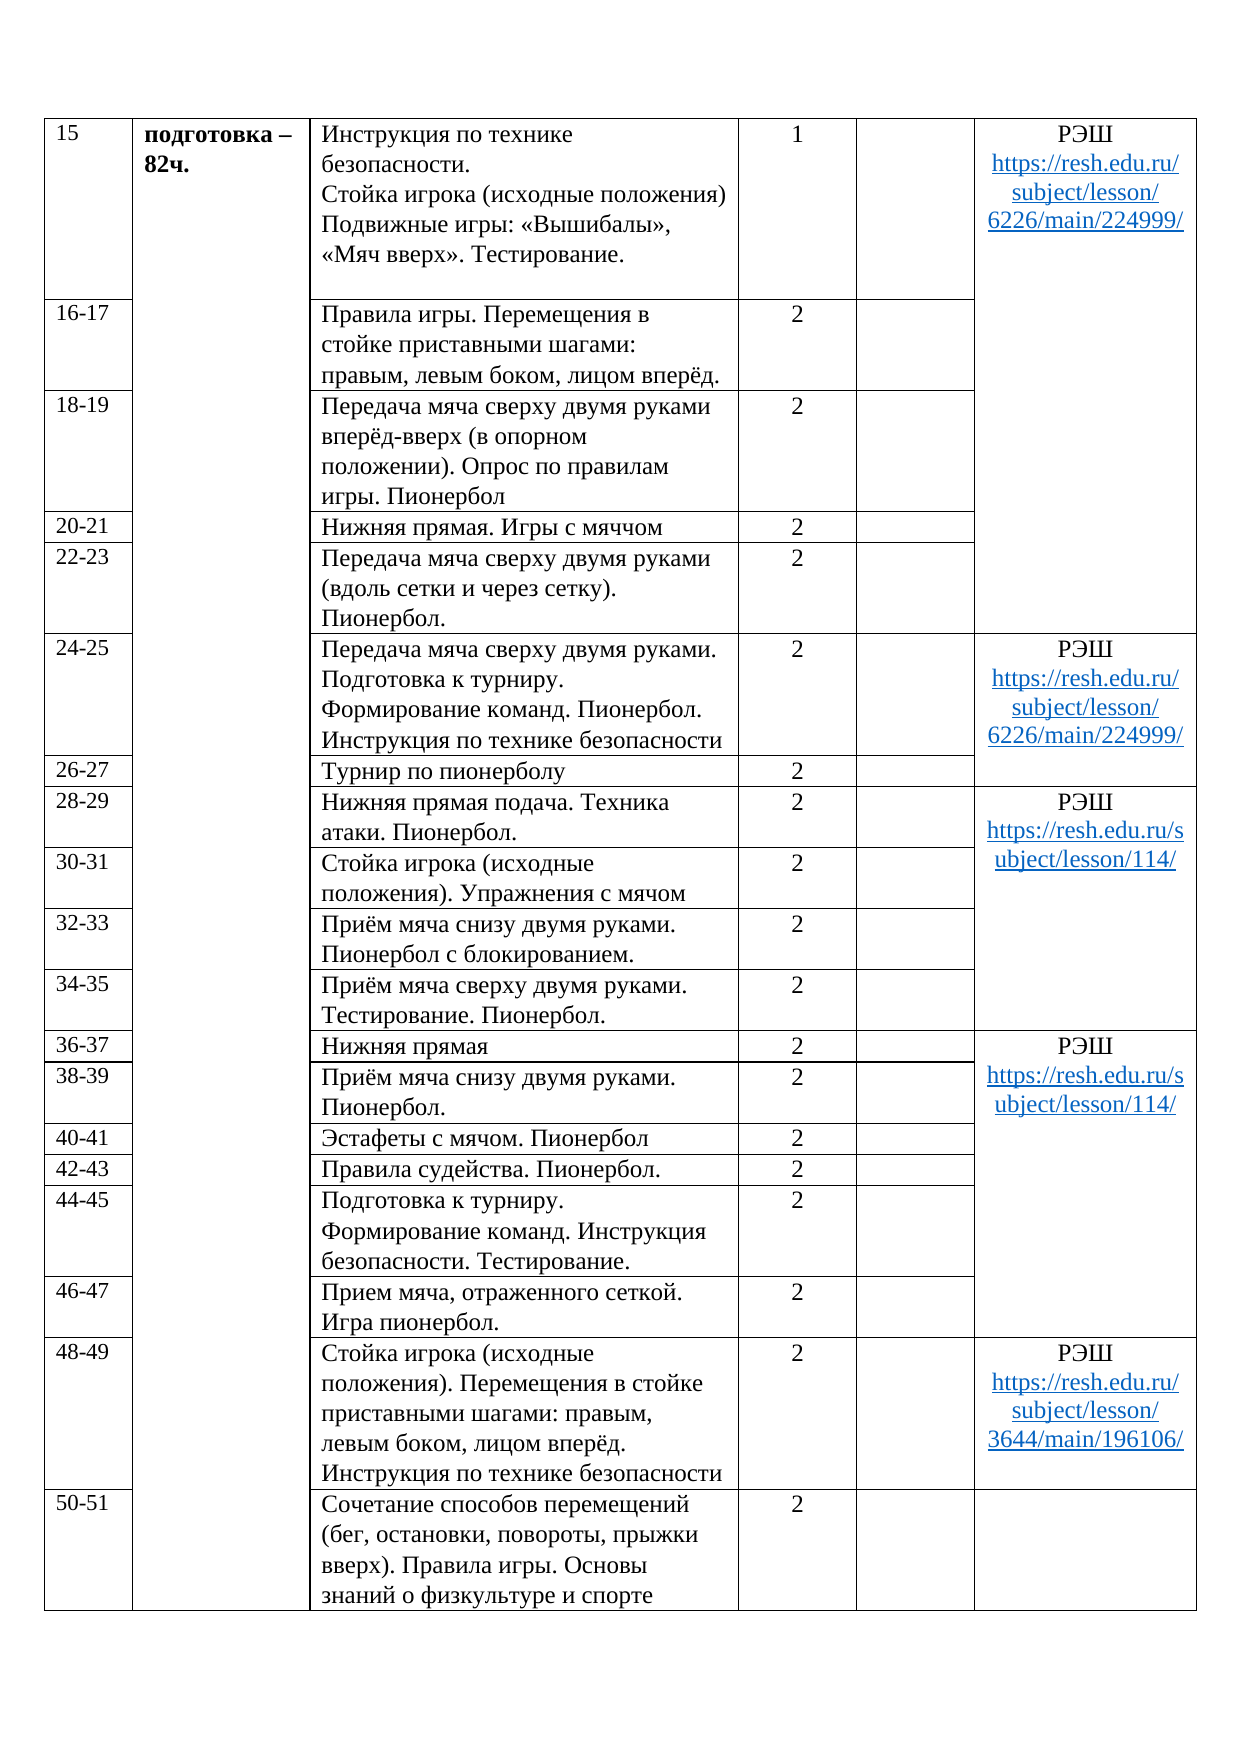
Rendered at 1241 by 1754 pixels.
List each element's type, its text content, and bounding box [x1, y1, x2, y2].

table_cell Правила судейства. Пионербол. [311, 1155, 738, 1184]
table_cell 2 [739, 1124, 856, 1153]
table_cell 15 [45, 119, 132, 298]
table_cell 2 [739, 756, 856, 786]
table_cell Приём мяча снизу двумя руками. Пионербол. [311, 1063, 738, 1122]
table_cell [857, 1186, 974, 1276]
table_cell 32-33 [45, 909, 132, 969]
table_cell Передача мяча сверху двумя руками. Подготовка к турниру. Формирование команд. Пионербол. Инструкция по технике безопасности [311, 634, 738, 755]
table_cell 2 [739, 1490, 856, 1610]
table_cell [857, 756, 974, 786]
table_cell Прием мяча, отраженного сеткой. Игра пионербол. [311, 1277, 738, 1337]
table_cell 2 [739, 1277, 856, 1337]
table_cell [857, 1277, 974, 1337]
table_cell 16-17 [45, 300, 132, 390]
table_cell [857, 1124, 974, 1153]
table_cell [133, 119, 309, 1610]
table_cell Эстафеты с мячом. Пионербол [311, 1124, 738, 1153]
table_cell [857, 848, 974, 908]
table_cell 48-49 [45, 1338, 132, 1488]
table_cell 28-29 [45, 787, 132, 847]
table_cell 2 [739, 543, 856, 633]
table_cell Нижняя прямая подача. Техника атаки. Пионербол. [311, 787, 738, 847]
table_cell 46-47 [45, 1277, 132, 1337]
table_cell Сочетание способов перемещений (бег, остановки, повороты, прыжки вверх). Правила игры. Основы знаний о физкультуре и спорте [311, 1490, 738, 1610]
table_cell [975, 1490, 1196, 1610]
table_cell [857, 391, 974, 511]
table_cell 38-39 [45, 1063, 132, 1122]
table_cell 2 [739, 1155, 856, 1184]
table_cell [857, 1155, 974, 1184]
table_cell [857, 970, 974, 1030]
table_cell 2 [739, 970, 856, 1030]
table_cell 34-35 [45, 970, 132, 1030]
table_cell 2 [739, 300, 856, 390]
table_cell 2 [739, 848, 856, 908]
table_cell 2 [739, 1186, 856, 1276]
table_cell 2 [739, 391, 856, 511]
table_cell [857, 543, 974, 633]
table_cell [857, 1063, 974, 1122]
table_cell 2 [739, 634, 856, 755]
table_cell Приём мяча сверху двумя руками. Тестирование. Пионербол. [311, 970, 738, 1030]
table_cell [857, 512, 974, 542]
table_cell 26-27 [45, 756, 132, 786]
table_cell Инструкция по технике безопасности. Стойка игрока (исходные положения) Подвижные игры: «Вышибалы», «Мяч вверх». Тестирование. [311, 119, 738, 298]
table_cell [857, 1338, 974, 1488]
table_cell 2 [739, 1338, 856, 1488]
table_cell Стойка игрока (исходные положения). Перемещения в стойке приставными шагами: правым, левым боком, лицом вперёд. Инструкция по технике безопасности [311, 1338, 738, 1488]
table_cell [857, 119, 974, 298]
table_cell Нижняя прямая. Игры с мяччом [311, 512, 738, 542]
table_cell Передача мяча сверху двумя руками вперёд-вверх (в опорном положении). Опрос по правилам игры. Пионербол [311, 391, 738, 511]
table_cell [857, 634, 974, 755]
table_cell 2 [739, 787, 856, 847]
table_cell 44-45 [45, 1186, 132, 1276]
table_cell [857, 909, 974, 969]
table_cell 42-43 [45, 1155, 132, 1184]
table_cell 20-21 [45, 512, 132, 542]
table_cell 18-19 [45, 391, 132, 511]
table_cell РЭШ https://resh.edu.ru/subject/lesson/114/ [975, 787, 1196, 1030]
table_cell 2 [739, 909, 856, 969]
table_cell [857, 300, 974, 390]
table_cell 24-25 [45, 634, 132, 755]
table_cell Передача мяча сверху двумя руками (вдоль сетки и через сетку). Пионербол. [311, 543, 738, 633]
table_cell РЭШ https://resh.edu.ru/subject/lesson/6226/main/224999/ [975, 634, 1196, 786]
table_cell Правила игры. Перемещения в стойке приставными шагами: правым, левым боком, лицом вперёд. [311, 300, 738, 390]
table_cell 50-51 [45, 1490, 132, 1610]
table_cell Турнир по пионерболу [311, 756, 738, 786]
table_cell 40-41 [45, 1124, 132, 1153]
table_cell 2 [739, 512, 856, 542]
table_cell РЭШ https://resh.edu.ru/subject/lesson/114/ [975, 1031, 1196, 1337]
table_cell [857, 1031, 974, 1061]
table_cell Подготовка к турниру. Формирование команд. Инструкция безопасности. Тестирование. [311, 1186, 738, 1276]
table_cell Стойка игрока (исходные положения). Упражнения с мячом [311, 848, 738, 908]
table_cell 2 [739, 1031, 856, 1061]
table_cell 1 [739, 119, 856, 298]
table_cell [857, 1490, 974, 1610]
table_cell 2 [739, 1063, 856, 1122]
table_cell 30-31 [45, 848, 132, 908]
table_cell РЭШ https://resh.edu.ru/subject/lesson/6226/main/224999/ [975, 119, 1196, 633]
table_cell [975, 1338, 1196, 1488]
table_cell 36-37 [45, 1031, 132, 1061]
table_cell Приём мяча снизу двумя руками. Пионербол с блокированием. [311, 909, 738, 969]
table_cell 22-23 [45, 543, 132, 633]
table_cell Нижняя прямая [311, 1031, 738, 1061]
table_cell [857, 787, 974, 847]
